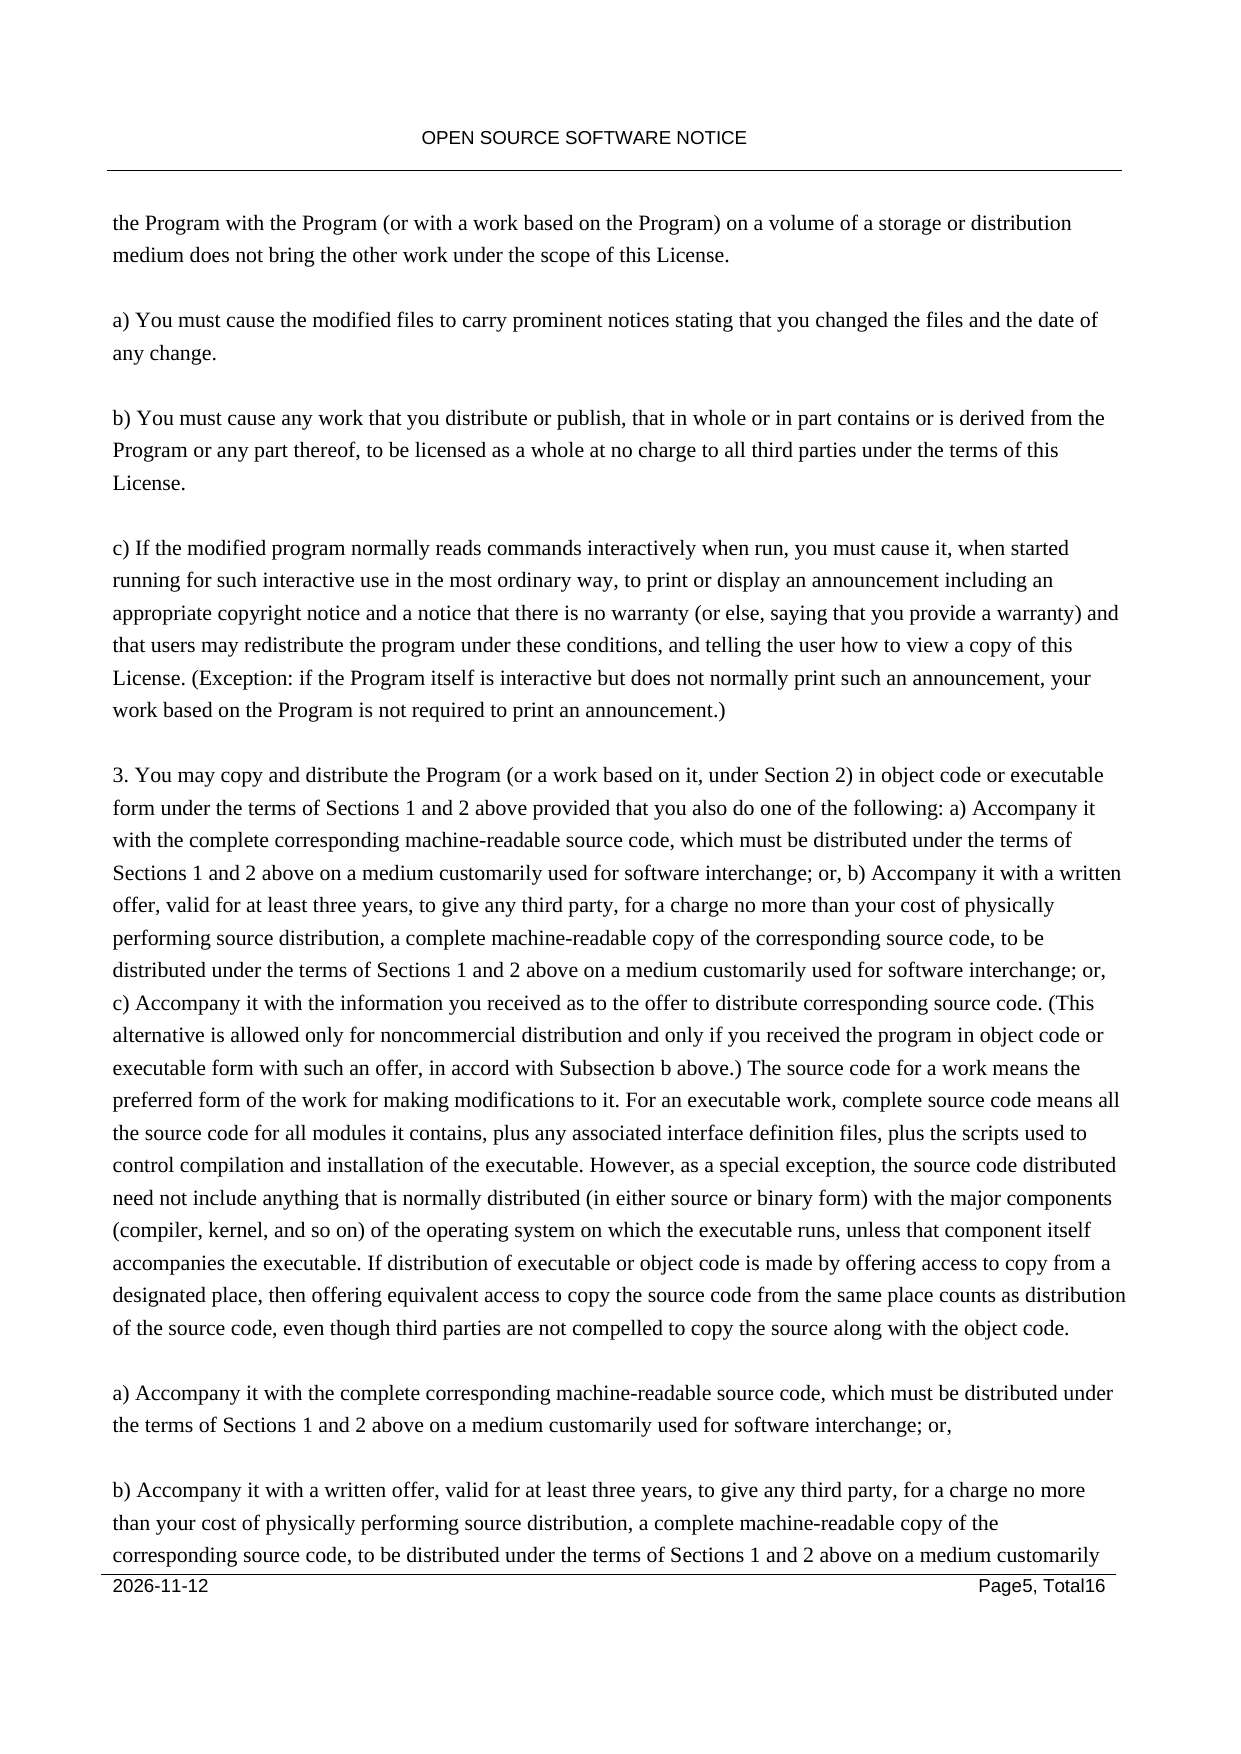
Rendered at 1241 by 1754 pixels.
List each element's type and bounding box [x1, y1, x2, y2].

text [112, 206, 1128, 1571]
